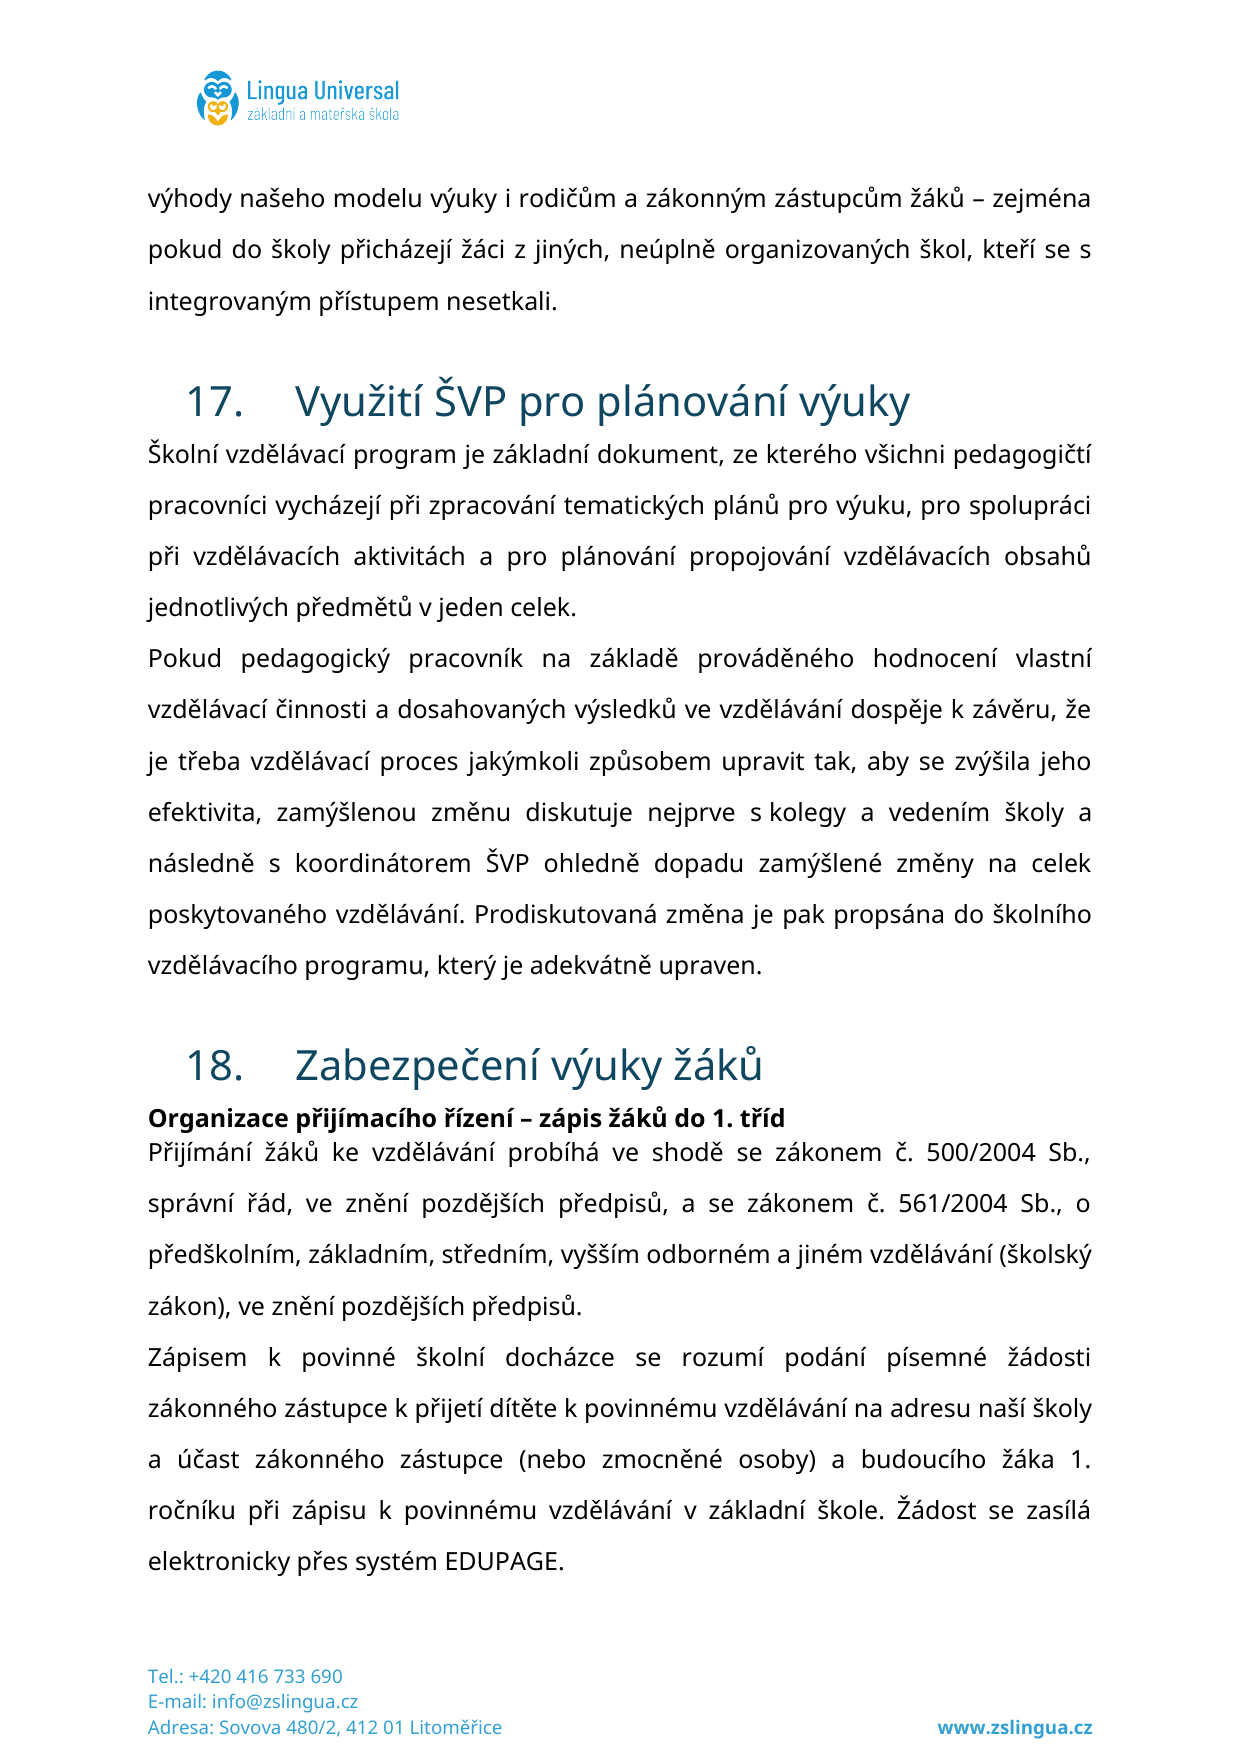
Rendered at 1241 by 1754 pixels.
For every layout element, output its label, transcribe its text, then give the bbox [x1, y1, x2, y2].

subtitle Zabezpečení výuky žáků [185, 1036, 1093, 1093]
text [148, 147, 1093, 317]
picture [146, 32, 449, 165]
text Školní vzdělávací program je základní dokument, ze kterého všichni pedagogičtí pracovníci vycházejí při zpracování tematických plánů pro výuku, pro spolupráci při vzdělávacích aktivitách a pro plánování propojování vzdělávacích obsahů jednotlivých předmětů v jeden celek. [148, 437, 1093, 624]
text Zápisem k povinné školní docházce se rozumí podání písemné žádosti zákonného zástupce k přijetí dítěte k povinnému vzdělávání na adresu naší školy a účast zákonného zástupce (nebo zmocněné osoby) a budoucího žáka 1. ročníku při zápisu k povinnému vzdělávání v základní škole. Žádost se zasílá elektronicky přes systém EDUPAGE. [148, 1339, 1093, 1577]
text Přijímání žáků ke vzdělávání probíhá ve shodě se zákonem č. 500/2004 Sb., správní řád, ve znění pozdějších předpisů, a se zákonem č. 561/2004 Sb., o předškolním, základním, středním, vyšším odborném a jiném vzdělávání (školský zákon), ve znění pozdějších předpisů. [148, 1135, 1093, 1322]
subtitle Využití ŠVP pro plánování výuky [185, 372, 1093, 428]
text Organizace přijímacího řízení – zápis žáků do 1. tříd [148, 1101, 1093, 1135]
text Pokud pedagogický pracovník na základě prováděného hodnocení vlastní vzdělávací činnosti a dosahovaných výsledků ve vzdělávání dospěje k závěru, že je třeba vzdělávací proces jakýmkoli způsobem upravit tak, aby se zvýšila jeho efektivita, zamýšlenou změnu diskutuje nejprve s kolegy a vedením školy a následně s koordinátorem ŠVP ohledně dopadu zamýšlené změny na celek poskytovaného vzdělávání. Prodiskutovaná změna je pak propsána do školního vzdělávacího programu, který je adekvátně upraven. [148, 641, 1093, 981]
